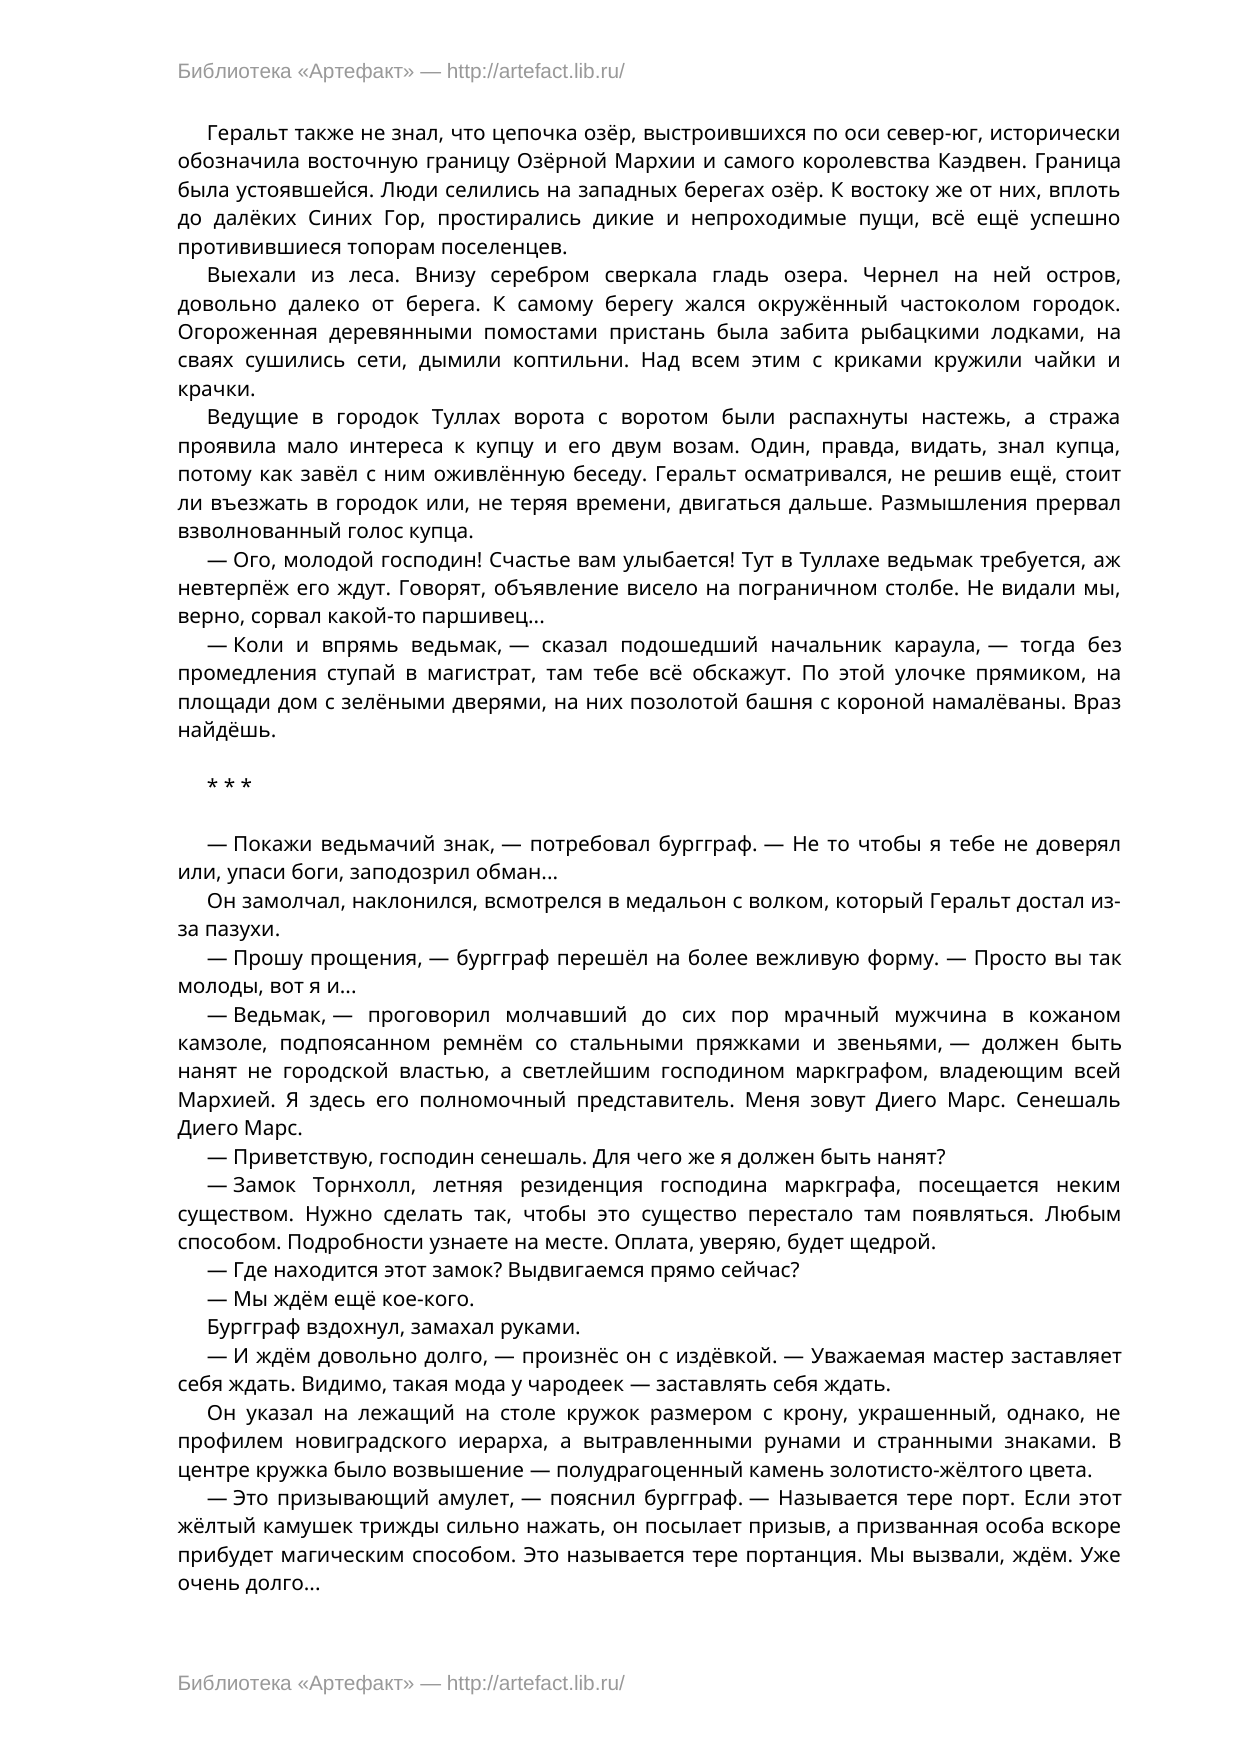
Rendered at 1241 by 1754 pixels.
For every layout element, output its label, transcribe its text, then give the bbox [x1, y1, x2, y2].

text — Покажи ведьмачий знак, — потребовал бургграф. — Не то чтобы я тебе не доверял или, упаси боги, заподозрил обман... [177, 829, 1122, 886]
text — И ждём довольно долго, — произнёс он с издёвкой. — Уважаемая мастер заставляет себя ждать. Видимо, такая мода у чародеек — заставлять себя ждать. [177, 1341, 1122, 1398]
text — Приветствую, господин сенешаль. Для чего же я должен быть нанят? [177, 1142, 1122, 1170]
text Он замолчал, наклонился, всмотрелся в медальон с волком, который Геральт достал из-за пазухи. [177, 886, 1122, 943]
text — Прошу прощения, — бургграф перешёл на более вежливую форму. — Просто вы так молоды, вот я и... [177, 943, 1122, 1000]
text — Где находится этот замок? Выдвигаемся прямо сейчас? [177, 1256, 1122, 1284]
text Он указал на лежащий на столе кружок размером с крону, украшенный, однако, не профилем новиградского иерарха, а вытравленными рунами и странными знаками. В центре кружка было возвышение — полудрагоценный камень золотисто-жёлтого цвета. [177, 1398, 1122, 1483]
text Ведущие в городок Туллах ворота с воротом были распахнуты настежь, а стража проявила мало интереса к купцу и его двум возам. Один, правда, видать, знал купца, потому как завёл с ним оживлённую беседу. Геральт осматривался, не решив ещё, стоит ли въезжать в городок или, не теряя времени, двигаться дальше. Размышления прервал взволнованный голос купца. [177, 402, 1122, 545]
text Бургграф вздохнул, замахал руками. [177, 1312, 1122, 1341]
text Выехали из леса. Внизу серебром сверкала гладь озера. Чернел на ней остров, довольно далеко от берега. К самому берегу жался окружённый частоколом городок. Огороженная деревянными помостами пристань была забита рыбацкими лодками, на сваях сушились сети, дымили коптильни. Над всем этим с криками кружили чайки и крачки. [177, 260, 1122, 402]
text — Ого, молодой господин! Счастье вам улыбается! Тут в Туллахе ведьмак требуется, аж невтерпёж его ждут. Говорят, объявление висело на пограничном столбе. Не видали мы, верно, сорвал какой-то паршивец... [177, 545, 1122, 630]
text — Мы ждём ещё кое-кого. [177, 1284, 1122, 1312]
subtitle * * * [177, 772, 1122, 801]
text — Коли и впрямь ведьмак, — сказал подошедший начальник караула, — тогда без промедления ступай в магистрат, там тебе всё обскажут. По этой улочке прямиком, на площади дом с зелёными дверями, на них позолотой башня с короной намалёваны. Враз найдёшь. [177, 630, 1122, 744]
text — Замок Торнхолл, летняя резиденция господина маркграфа, посещается неким существом. Нужно сделать так, чтобы это существо перестало там появляться. Любым способом. Подробности узнаете на месте. Оплата, уверяю, будет щедрой. [177, 1170, 1122, 1256]
text Геральт также не знал, что цепочка озёр, выстроившихся по оси север-юг, исторически обозначила восточную границу Озёрной Мархии и самого королевства Каэдвен. Граница была устоявшейся. Люди селились на западных берегах озёр. К востоку же от них, вплоть до далёких Синих Гор, простирались дикие и непроходимые пущи, всё ещё успешно противившиеся топорам поселенцев. [177, 118, 1122, 260]
text — Это призывающий амулет, — пояснил бургграф. — Называется тере порт. Если этот жёлтый камушек трижды сильно нажать, он посылает призыв, а призванная особа вскоре прибудет магическим способом. Это называется тере портанция. Мы вызвали, ждём. Уже очень долго... [177, 1483, 1122, 1597]
text — Ведьмак, — проговорил молчавший до сих пор мрачный мужчина в кожаном камзоле, подпоясанном ремнём со стальными пряжками и звеньями, — должен быть нанят не городской властью, а светлейшим господином маркграфом, владеющим всей Мархией. Я здесь его полномочный представитель. Меня зовут Диего Марс. Сенешаль Диего Марс. [177, 1000, 1122, 1142]
